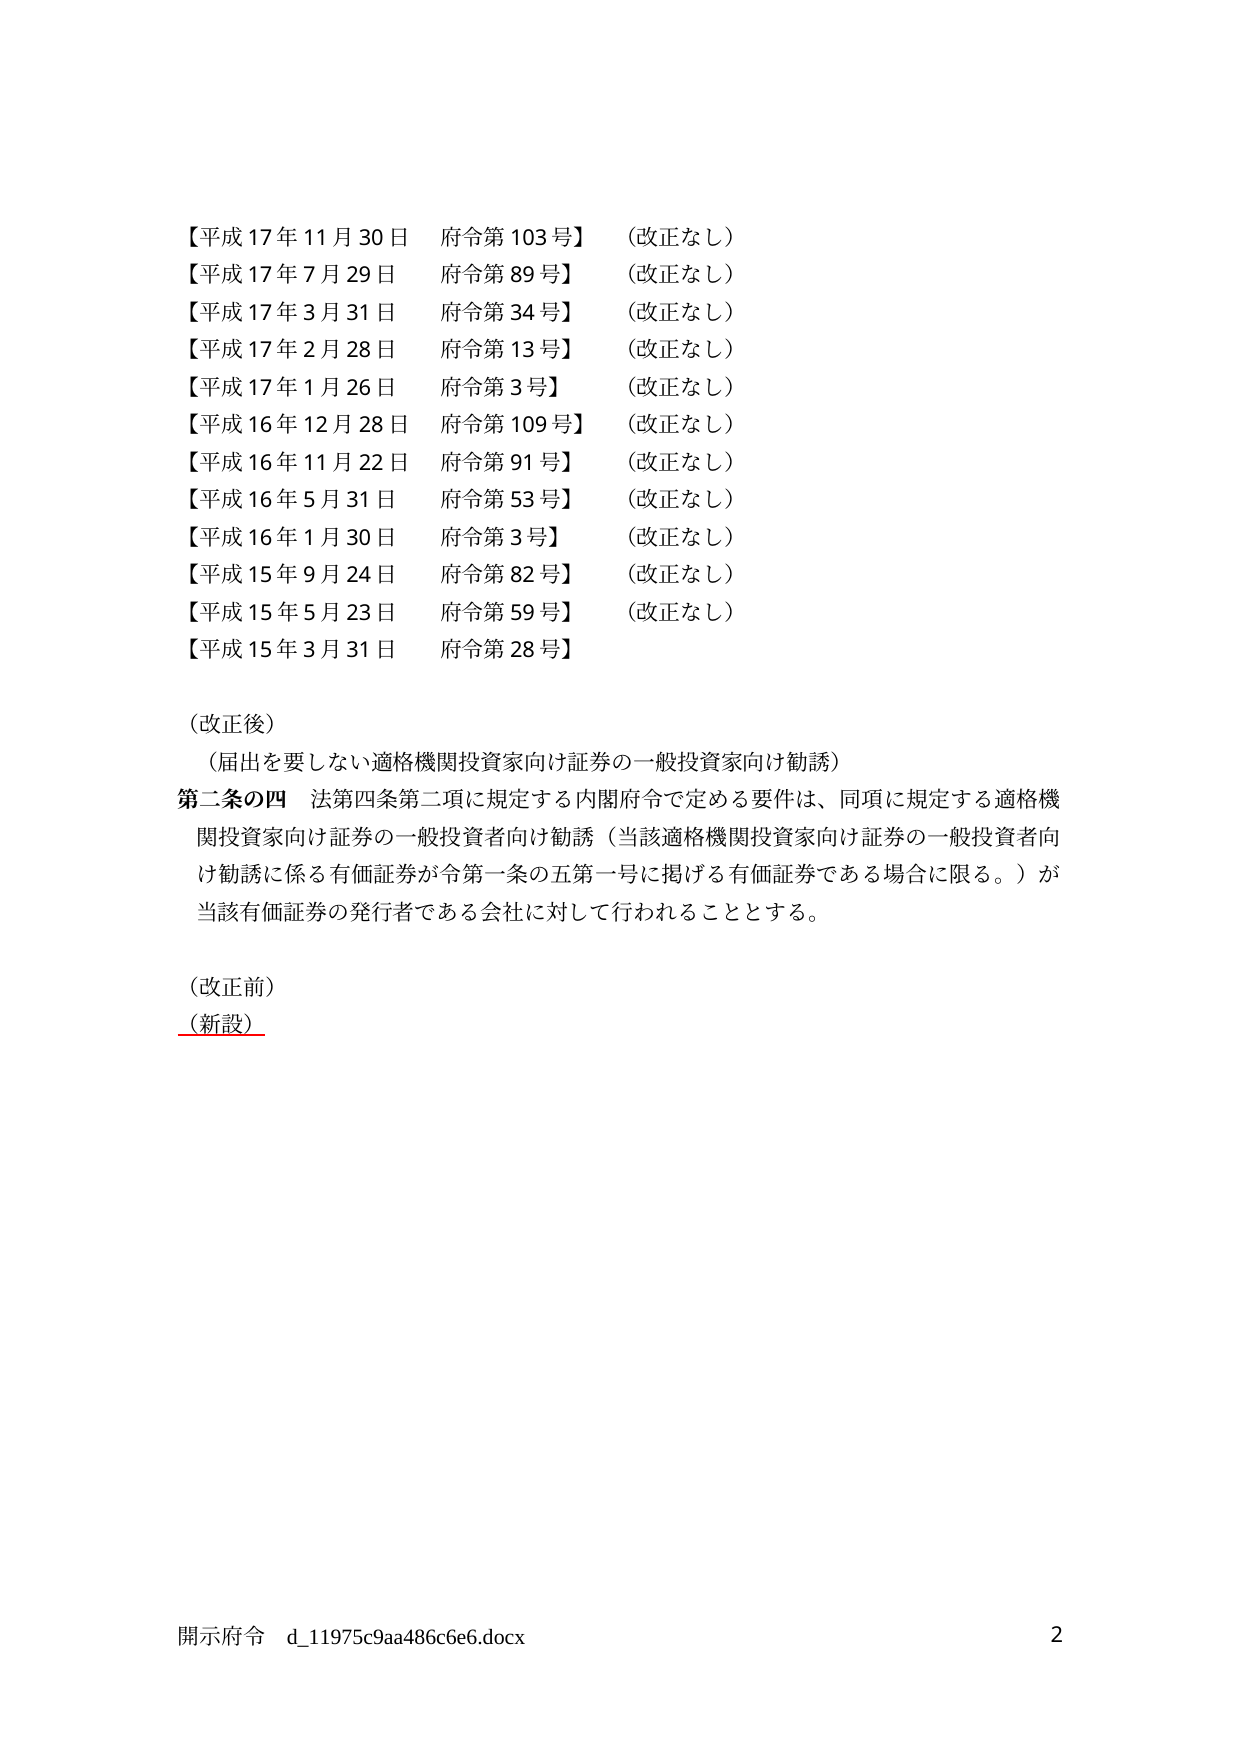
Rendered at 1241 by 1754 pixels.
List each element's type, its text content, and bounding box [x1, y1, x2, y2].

text 【平成16年5月31日 府令第53号】 （改正なし） [177, 479, 1063, 517]
text 【平成17年2月28日 府令第13号】 （改正なし） [177, 329, 1063, 367]
text 【平成17年7月29日 府令第89号】 （改正なし） [177, 254, 1063, 292]
text 【平成15年5月23日 府令第59号】 （改正なし） [177, 592, 1063, 629]
text 【平成17年1月26日 府令第3号】 （改正なし） [177, 367, 1063, 404]
text 【平成16年1月30日 府令第3号】 （改正なし） [177, 517, 1063, 554]
text （改正後） [177, 704, 1063, 742]
text 【平成17年11月30日 府令第103号】 （改正なし） [177, 217, 1063, 254]
text （届出を要しない適格機関投資家向け証券の一般投資家向け勧誘） [196, 742, 1063, 779]
text （新設） [177, 1004, 1063, 1042]
text 【平成15年9月24日 府令第82号】 （改正なし） [177, 554, 1063, 592]
text 【平成17年3月31日 府令第34号】 （改正なし） [177, 292, 1063, 329]
text 【平成16年12月28日 府令第109号】 （改正なし） [177, 404, 1063, 442]
text 第二条の四 法第四条第二項に規定する内閣府令で定める要件は、同項に規定する適格機関投資家向け証券の一般投資者向け勧誘（当該適格機関投資家向け証券の一般投資者向け勧誘に係る有価証券が令第一条の五第一号に掲げる有価証券である場合に限る。）が当該有価証券の発行者である会社に対して行われることとする。 [177, 779, 1063, 929]
text 【平成16年11月22日 府令第91号】 （改正なし） [177, 442, 1063, 479]
text 【平成15年3月31日 府令第28号】 [177, 629, 1063, 667]
text （改正前） [177, 967, 1063, 1004]
